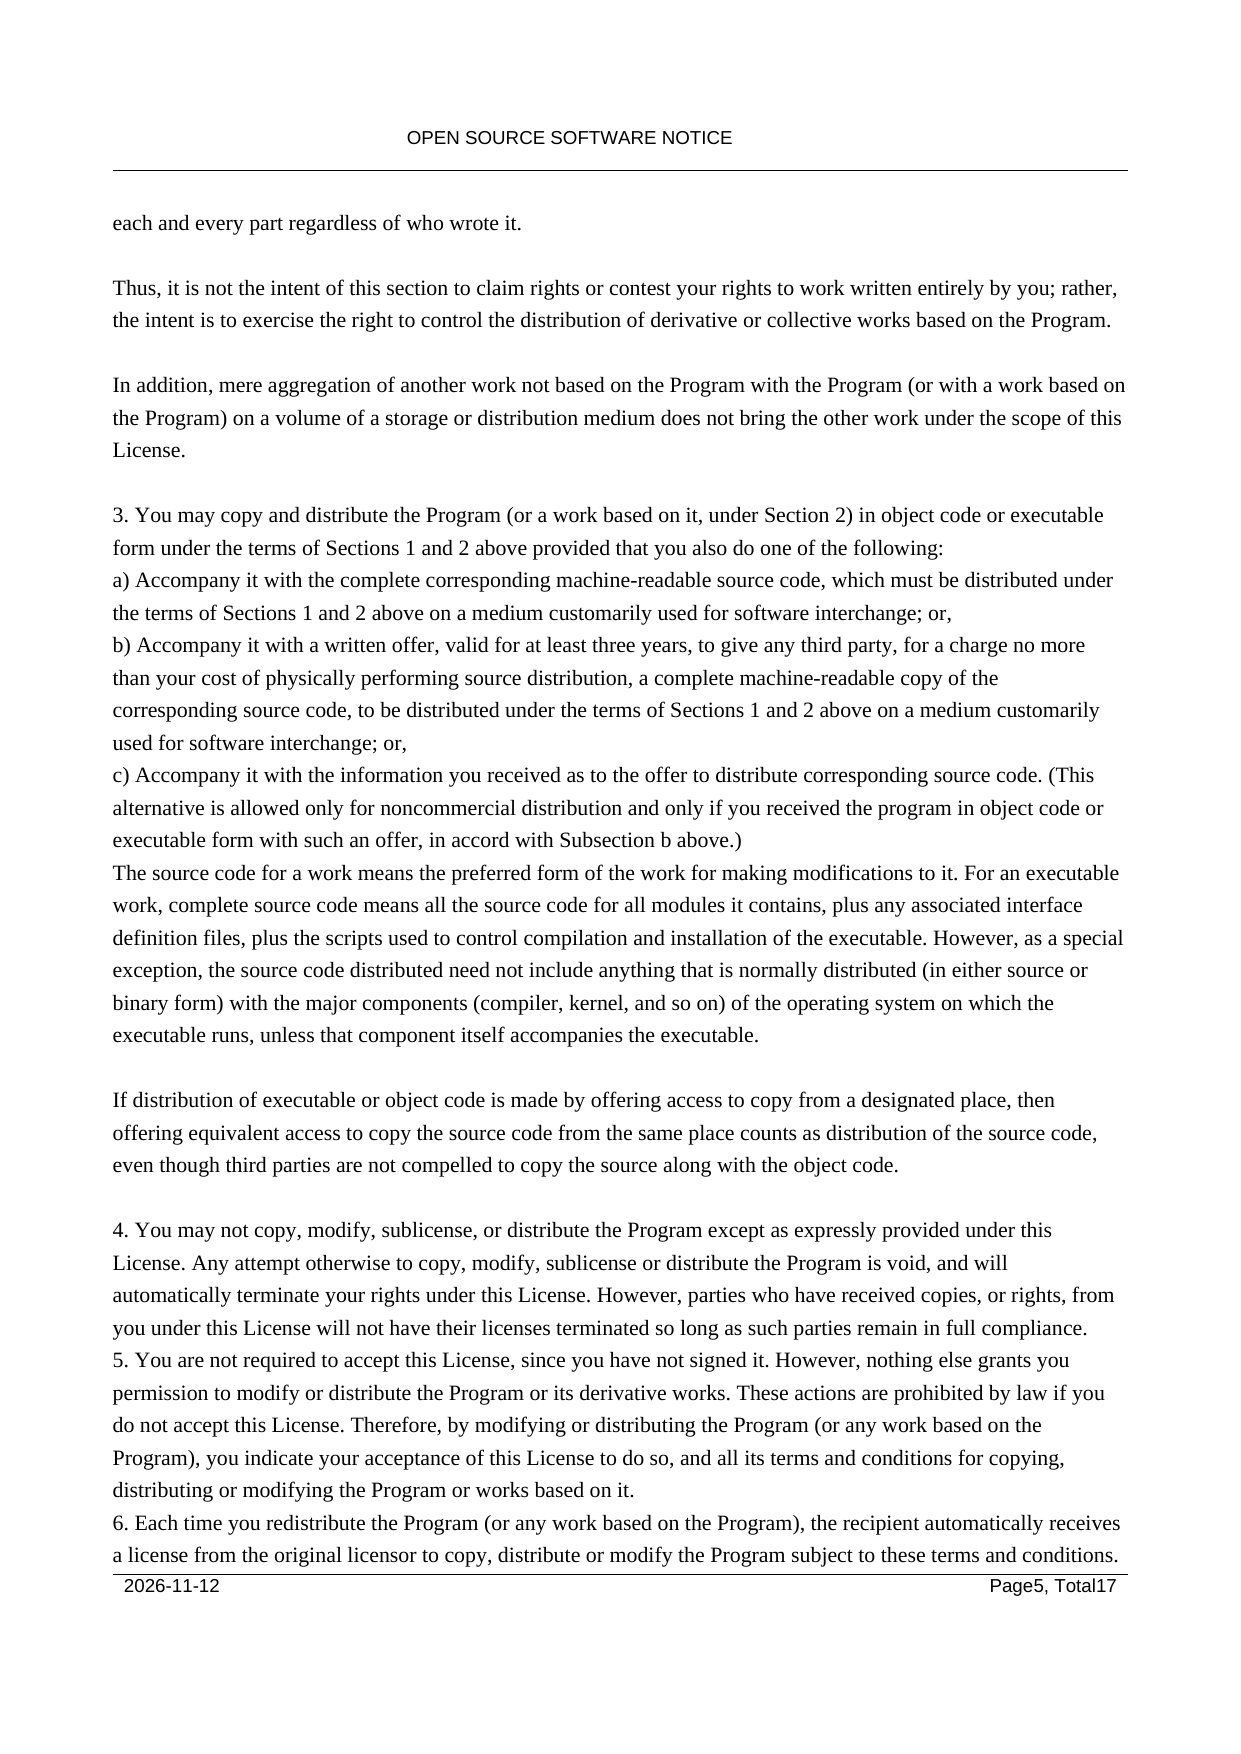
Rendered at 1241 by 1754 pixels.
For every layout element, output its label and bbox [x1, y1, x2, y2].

text [112, 206, 1128, 1571]
